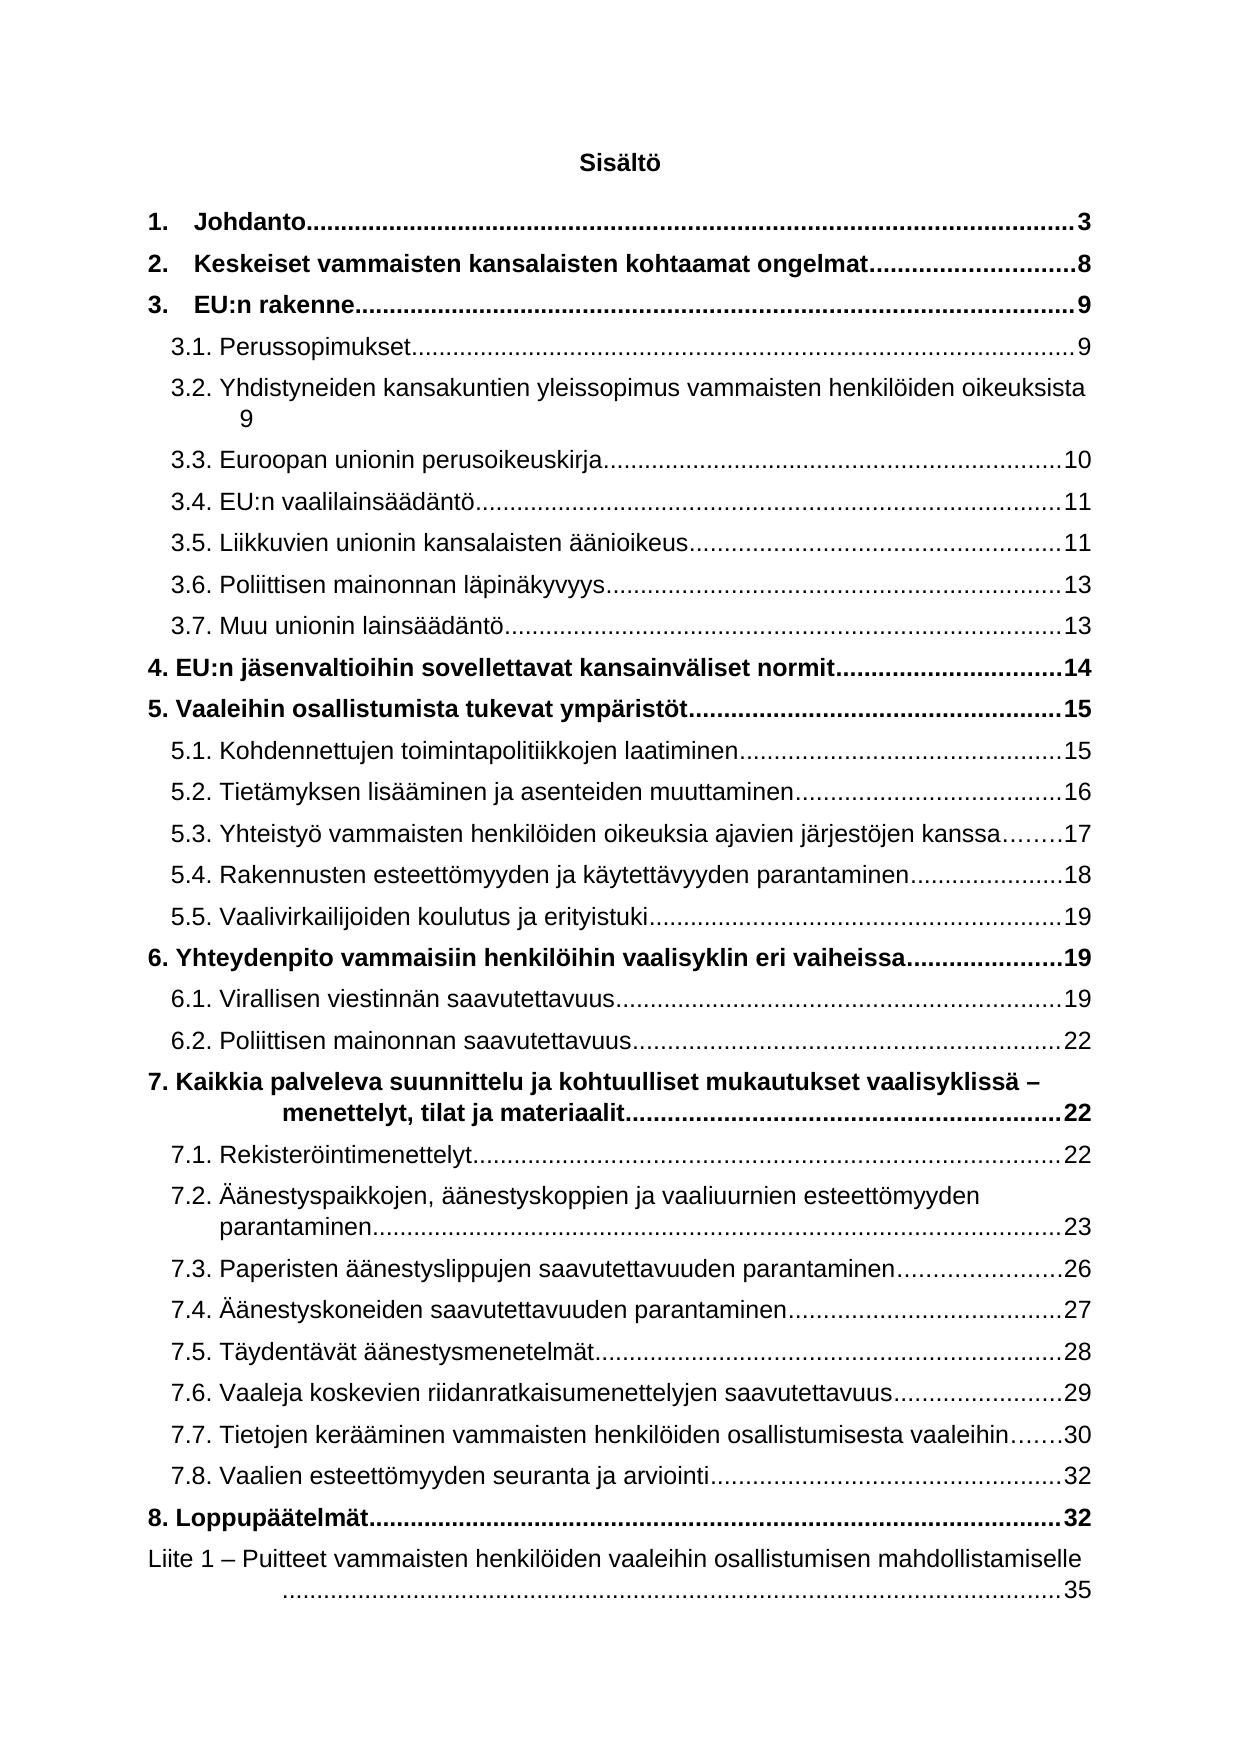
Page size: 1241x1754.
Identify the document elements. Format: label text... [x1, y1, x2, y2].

subtitle Sisältö [148, 148, 1092, 176]
